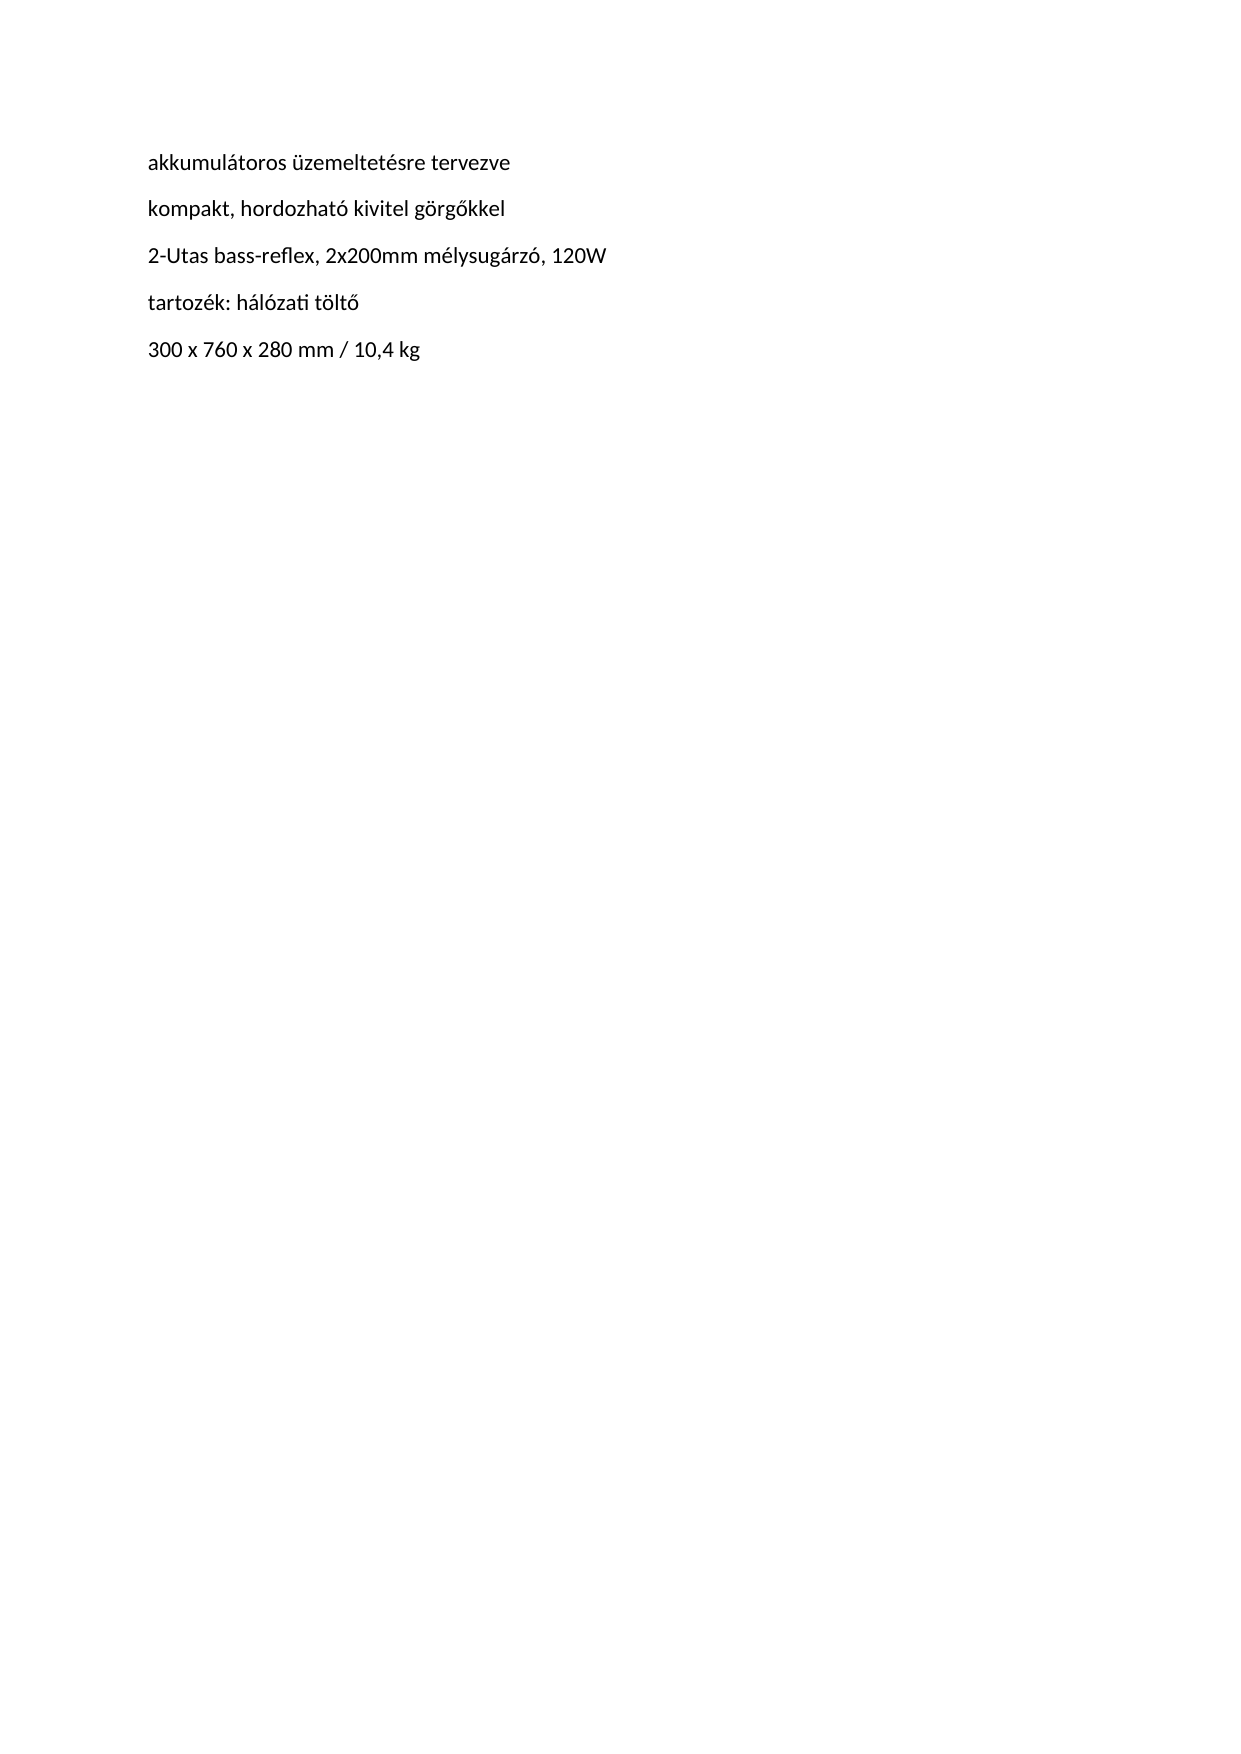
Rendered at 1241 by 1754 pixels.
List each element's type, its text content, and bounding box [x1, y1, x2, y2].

text tartozék: hálózati töltő [148, 288, 1093, 316]
text 300 x 760 x 280 mm / 10,4 kg [148, 335, 1093, 363]
text kompakt, hordozható kivitel görgőkkel [148, 194, 1093, 222]
text akkumulátoros üzemeltetésre tervezve [148, 148, 1093, 176]
text 2-Utas bass-reflex, 2x200mm mélysugárzó, 120W [148, 241, 1093, 269]
